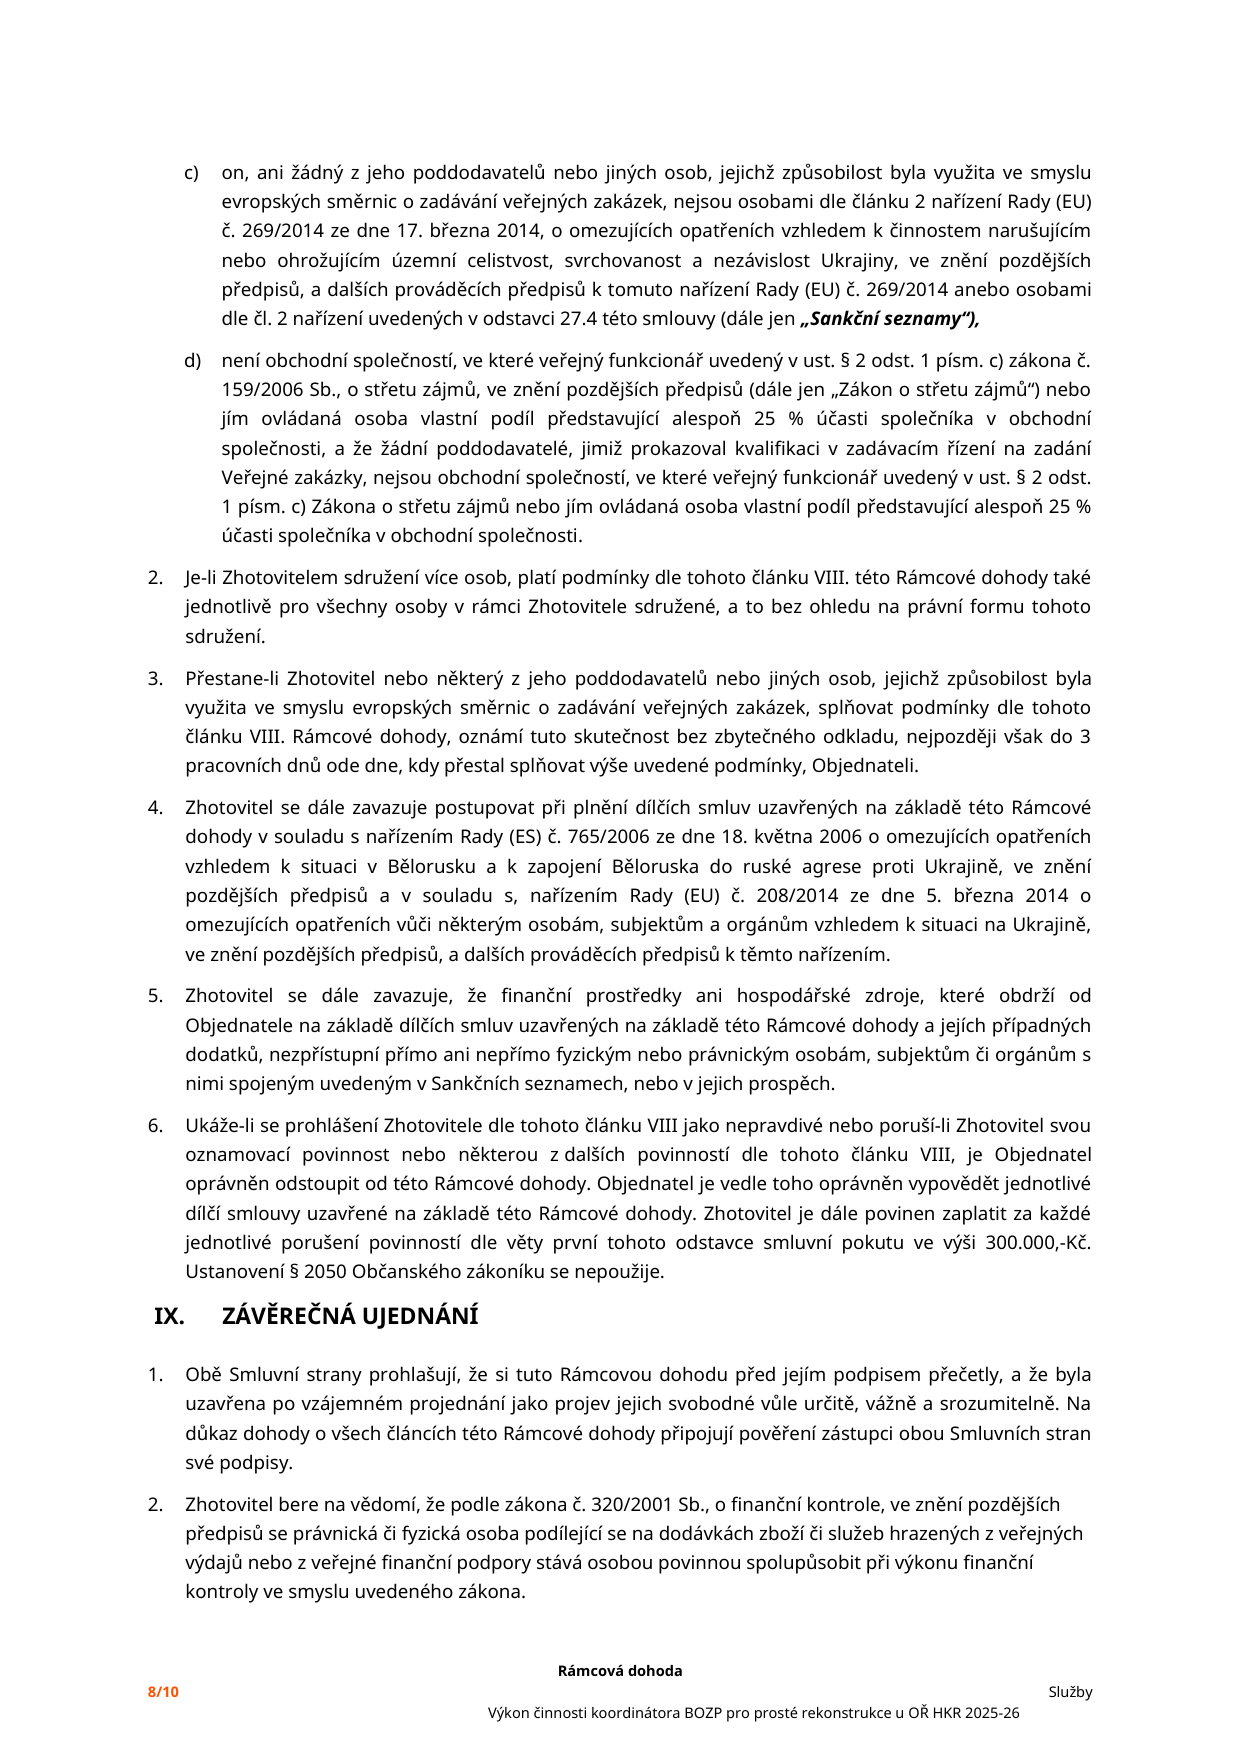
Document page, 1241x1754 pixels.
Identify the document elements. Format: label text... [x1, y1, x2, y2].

list Je-li Zhotovitelem sdružení více osob, platí podmínky dle tohoto článku VIII. této Rámcové dohody také jednotlivě pro všechny osoby v rámci Zhotovitele sdružené, a to bez ohledu na právní formu tohoto sdružení. [148, 564, 1093, 649]
text není obchodní společností, ve které veřejný funkcionář uvedený v ust. § 2 odst. 1 písm. c) zákona č. 159/2006 Sb., o střetu zájmů, ve znění pozdějších předpisů (dále jen „Zákon o střetu zájmů“) nebo jím ovládaná osoba vlastní podíl představující alespoň 25 % účasti společníka v obchodní společnosti, a že žádní poddodavatelé, jimiž prokazoval kvalifikaci v zadávacím řízení na zadání Veřejné zakázky, nejsou obchodní společností, ve které veřejný funkcionář uvedený v ust. § 2 odst. 1 písm. c) Zákona o střetu zájmů nebo jím ovládaná osoba vlastní podíl představující alespoň 25 % účasti společníka v obchodní společnosti. [184, 347, 1093, 548]
list Zhotovitel se dále zavazuje postupovat při plnění dílčích smluv uzavřených na základě této Rámcové dohody v souladu s nařízením Rady (ES) č. 765/2006 ze dne 18. května 2006 o omezujících opatřeních vzhledem k situaci v Bělorusku a k zapojení Běloruska do ruské agrese proti Ukrajině, ve znění pozdějších předpisů a v souladu s, nařízením Rady (EU) č. 208/2014 ze dne 5. března 2014 o omezujících opatřeních vůči některým osobám, subjektům a orgánům vzhledem k situaci na Ukrajině, ve znění pozdějších předpisů, a dalších prováděcích předpisů k těmto nařízením. [148, 794, 1093, 966]
list Zhotovitel se dále zavazuje, že finanční prostředky ani hospodářské zdroje, které obdrží od Objednatele na základě dílčích smluv uzavřených na základě této Rámcové dohody a jejích případných dodatků, nezpřístupní přímo ani nepřímo fyzickým nebo právnickým osobám, subjektům či orgánům s nimi spojeným uvedeným v Sankčních seznamech, nebo v jejich prospěch. [148, 983, 1093, 1096]
list Obě Smluvní strany prohlašují, že si tuto Rámcovou dohodu před jejím podpisem přečetly, a že byla uzavřena po vzájemném projednání jako projev jejich svobodné vůle určitě, vážně a srozumitelně. Na důkaz dohody o všech článcích této Rámcové dohody připojují pověření zástupci obou Smluvních stran své podpisy. [148, 1361, 1093, 1474]
list Přestane-li Zhotovitel nebo některý z jeho poddodavatelů nebo jiných osob, jejichž způsobilost byla využita ve smyslu evropských směrnic o zadávání veřejných zakázek, splňovat podmínky dle tohoto článku VIII. Rámcové dohody, oznámí tuto skutečnost bez zbytečného odkladu, nejpozději však do 3 pracovních dnů ode dne, kdy přestal splňovat výše uvedené podmínky, Objednateli. [148, 665, 1093, 778]
text on, ani žádný z jeho poddodavatelů nebo jiných osob, jejichž způsobilost byla využita ve smyslu evropských směrnic o zadávání veřejných zakázek, nejsou osobami dle článku 2 nařízení Rady (EU) č. 269/2014 ze dne 17. března 2014, o omezujících opatřeních vzhledem k činnostem narušujícím nebo ohrožujícím územní celistvost, svrchovanost a nezávislost Ukrajiny, ve znění pozdějších předpisů, a dalších prováděcích předpisů k tomuto nařízení Rady (EU) č. 269/2014 anebo osobami dle čl. 2 nařízení uvedených v odstavci 27.4 této smlouvy (dále jen „Sankční seznamy“), [184, 159, 1093, 331]
list Ukáže-li se prohlášení Zhotovitele dle tohoto článku VIII jako nepravdivé nebo poruší-li Zhotovitel svou oznamovací povinnost nebo některou z dalších povinností dle tohoto článku VIII, je Objednatel oprávněn odstoupit od této Rámcové dohody. Objednatel je vedle toho oprávněn vypovědět jednotlivé dílčí smlouvy uzavřené na základě této Rámcové dohody. Zhotovitel je dále povinen zaplatit za každé jednotlivé porušení povinností dle věty první tohoto odstavce smluvní pokutu ve výši 300.000,-Kč. Ustanovení § 2050 Občanského zákoníku se nepoužije. [148, 1112, 1093, 1284]
list Zhotovitel bere na vědomí, že podle zákona č. 320/2001 Sb., o finanční kontrole, ve znění pozdějších předpisů se právnická či fyzická osoba podílející se na dodávkách zboží či služeb hrazených z veřejných výdajů nebo z veřejné finanční podpory stává osobou povinnou spolupůsobit při výkonu finanční kontroly ve smyslu uvedeného zákona. [148, 1491, 1093, 1604]
list ZÁVĚREČNÁ UJEDNÁNÍ [185, 1300, 1093, 1332]
